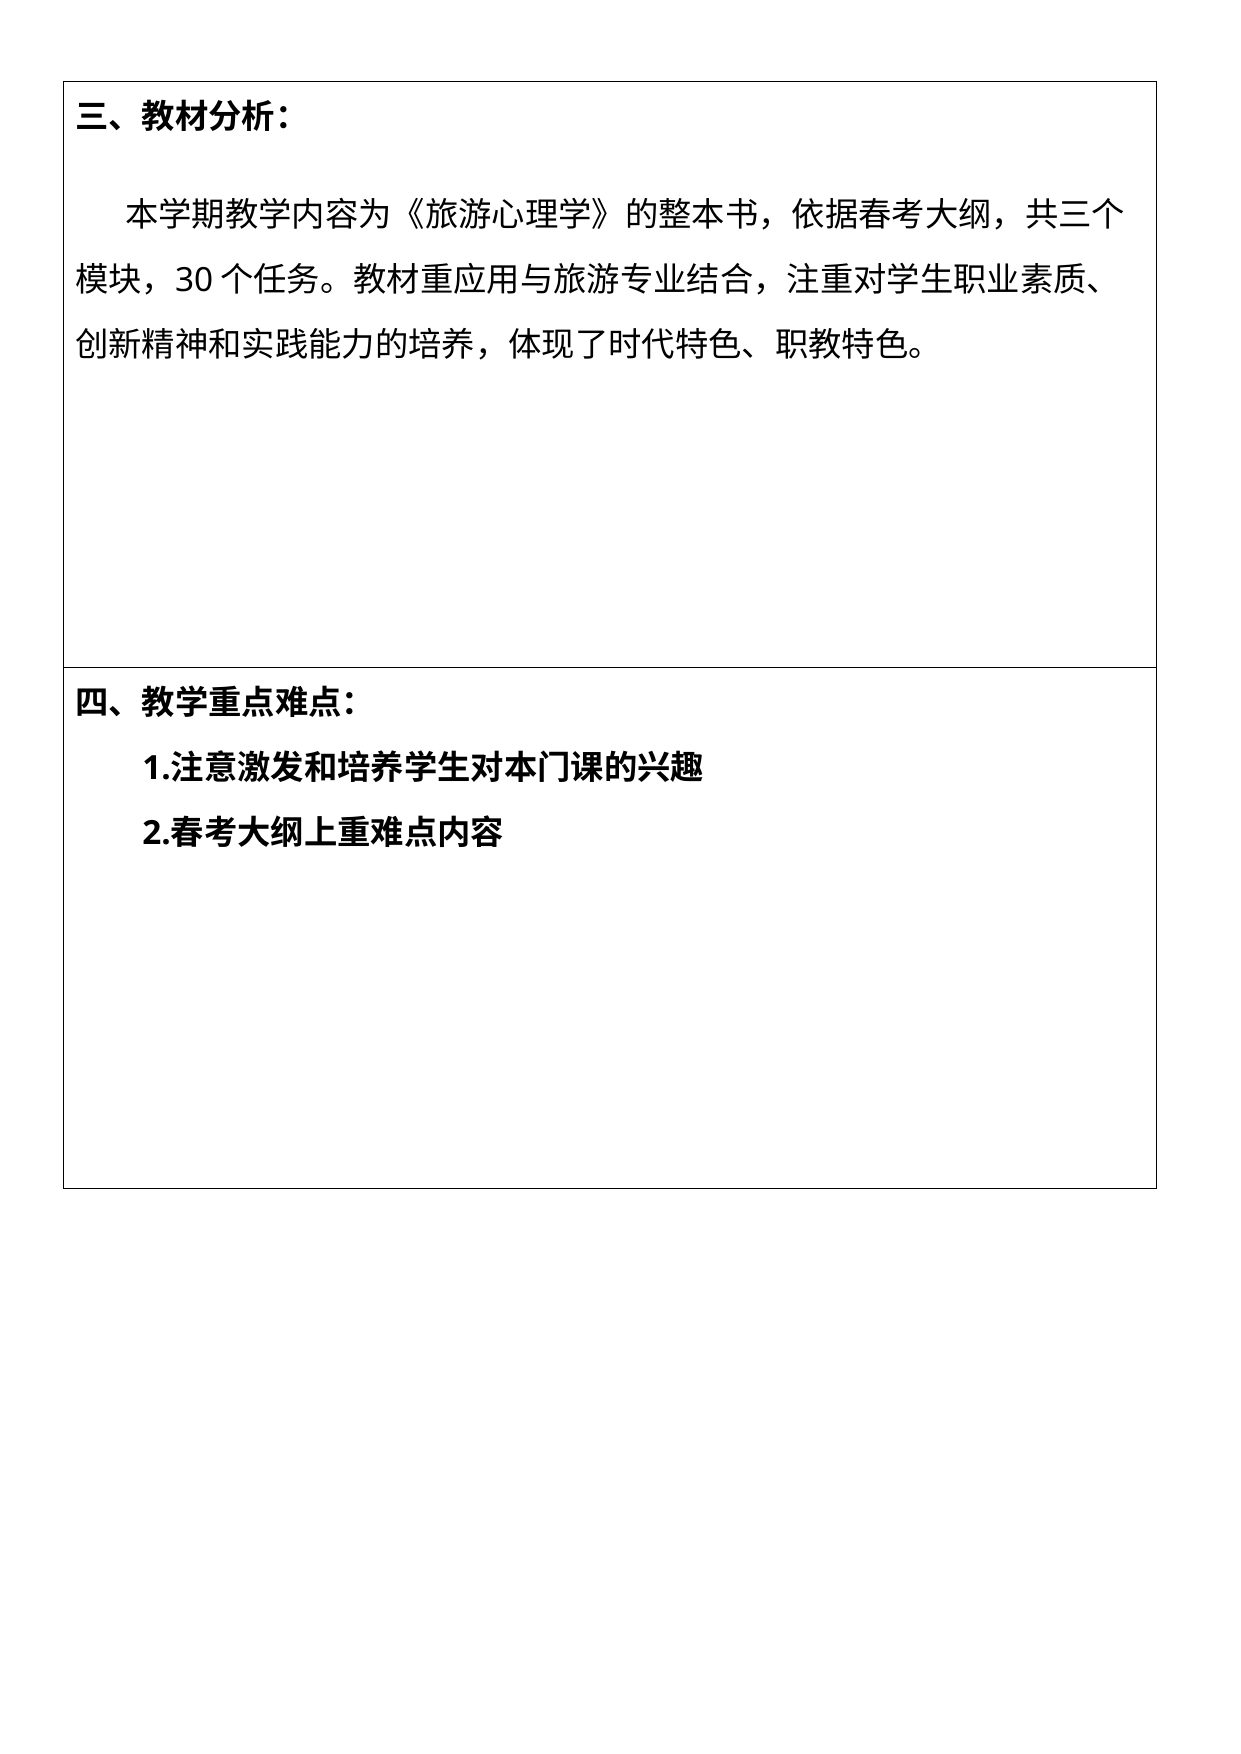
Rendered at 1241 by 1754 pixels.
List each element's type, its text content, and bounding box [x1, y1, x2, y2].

table_cell 教材分析： 本学期教学内容为《旅游心理学》的整本书，依据春考大纲，共三个模块，30个任务。教材重应用与旅游专业结合，注重对学生职业素质、创新精神和实践能力的培养，体现了时代特色、职教特色。 [64, 82, 1156, 667]
table_cell 教学重点难点： 1.注意激发和培养学生对本门课的兴趣 2.春考大纲上重难点内容 [64, 668, 1156, 1188]
